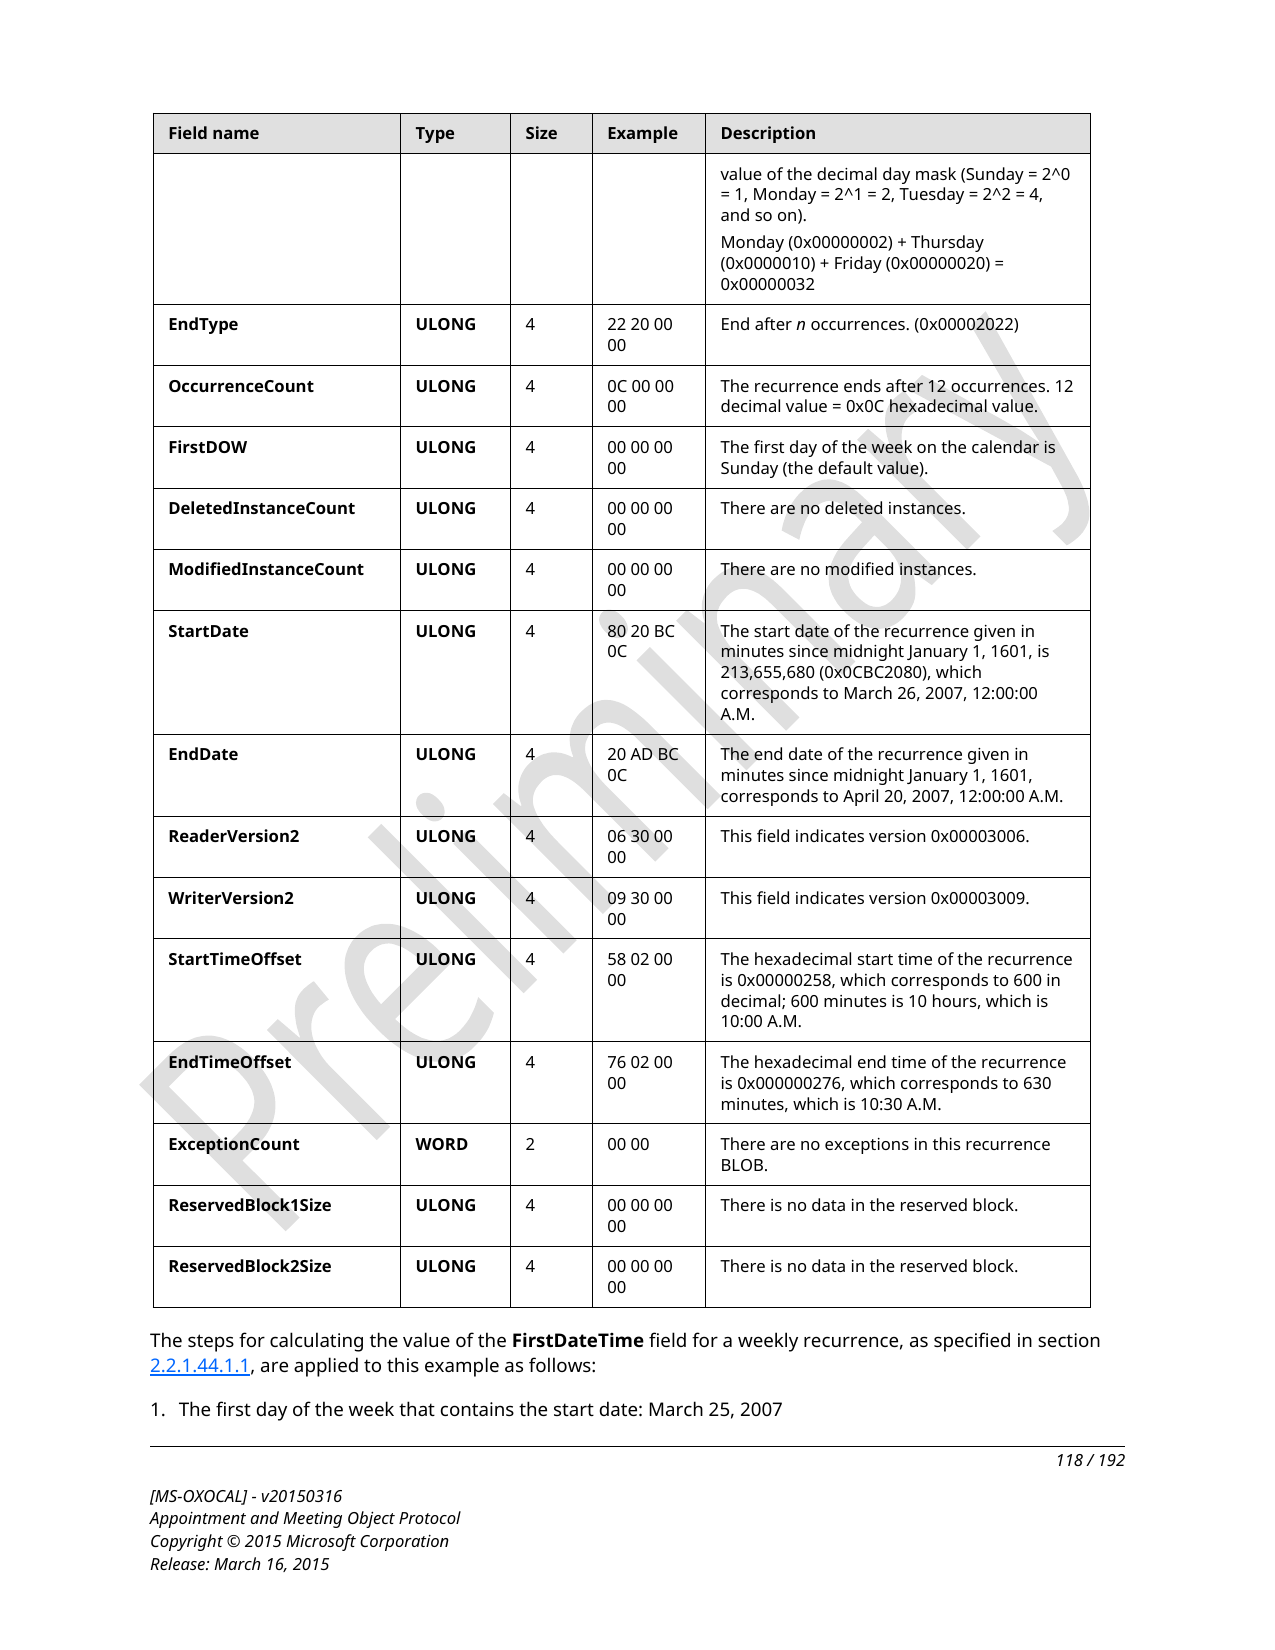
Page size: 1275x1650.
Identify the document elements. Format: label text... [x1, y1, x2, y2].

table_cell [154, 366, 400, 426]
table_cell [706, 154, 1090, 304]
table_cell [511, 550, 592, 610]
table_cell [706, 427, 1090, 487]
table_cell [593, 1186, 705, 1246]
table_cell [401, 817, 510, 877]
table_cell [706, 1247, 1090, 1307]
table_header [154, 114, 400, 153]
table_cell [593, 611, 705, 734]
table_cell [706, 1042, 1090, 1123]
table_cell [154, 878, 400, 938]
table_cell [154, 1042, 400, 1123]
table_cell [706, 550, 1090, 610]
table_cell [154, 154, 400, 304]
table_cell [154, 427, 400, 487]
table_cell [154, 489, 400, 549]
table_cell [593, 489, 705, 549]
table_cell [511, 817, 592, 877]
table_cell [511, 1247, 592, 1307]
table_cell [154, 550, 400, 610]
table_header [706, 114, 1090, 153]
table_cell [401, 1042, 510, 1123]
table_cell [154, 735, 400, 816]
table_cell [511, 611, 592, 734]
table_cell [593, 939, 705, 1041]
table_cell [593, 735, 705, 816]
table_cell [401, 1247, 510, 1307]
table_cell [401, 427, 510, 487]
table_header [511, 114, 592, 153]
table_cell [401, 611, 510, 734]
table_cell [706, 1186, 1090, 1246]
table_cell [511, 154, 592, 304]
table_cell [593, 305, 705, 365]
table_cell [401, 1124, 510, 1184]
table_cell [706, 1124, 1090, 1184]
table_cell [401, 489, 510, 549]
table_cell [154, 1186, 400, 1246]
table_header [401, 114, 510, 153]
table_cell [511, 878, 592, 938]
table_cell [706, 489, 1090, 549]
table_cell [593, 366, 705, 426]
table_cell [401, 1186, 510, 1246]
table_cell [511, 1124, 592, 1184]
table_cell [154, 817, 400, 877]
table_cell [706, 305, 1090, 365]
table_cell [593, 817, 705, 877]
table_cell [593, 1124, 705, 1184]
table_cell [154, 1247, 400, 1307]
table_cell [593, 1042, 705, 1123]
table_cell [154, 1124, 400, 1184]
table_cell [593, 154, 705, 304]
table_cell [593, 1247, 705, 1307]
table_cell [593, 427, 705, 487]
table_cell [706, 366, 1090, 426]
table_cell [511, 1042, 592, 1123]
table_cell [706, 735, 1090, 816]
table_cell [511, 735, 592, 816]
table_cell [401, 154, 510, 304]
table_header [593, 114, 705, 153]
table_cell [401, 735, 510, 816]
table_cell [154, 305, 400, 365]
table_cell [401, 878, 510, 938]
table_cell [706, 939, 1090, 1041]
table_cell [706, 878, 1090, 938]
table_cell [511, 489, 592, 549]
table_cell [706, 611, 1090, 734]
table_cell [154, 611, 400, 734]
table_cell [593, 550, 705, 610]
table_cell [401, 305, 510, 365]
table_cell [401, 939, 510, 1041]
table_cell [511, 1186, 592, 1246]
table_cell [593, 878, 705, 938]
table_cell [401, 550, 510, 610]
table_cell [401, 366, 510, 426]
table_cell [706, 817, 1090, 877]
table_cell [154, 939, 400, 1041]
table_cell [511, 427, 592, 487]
text The steps for calculating the value of the FirstDateTime field for a weekly recurrence, as specified in section 2.2.1.44.1.1, are applied to this example as follows: [150, 1327, 1125, 1378]
list The first day of the week that contains the start date: March 25, 2007 [150, 1397, 1125, 1422]
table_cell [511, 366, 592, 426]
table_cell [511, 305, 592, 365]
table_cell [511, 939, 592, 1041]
